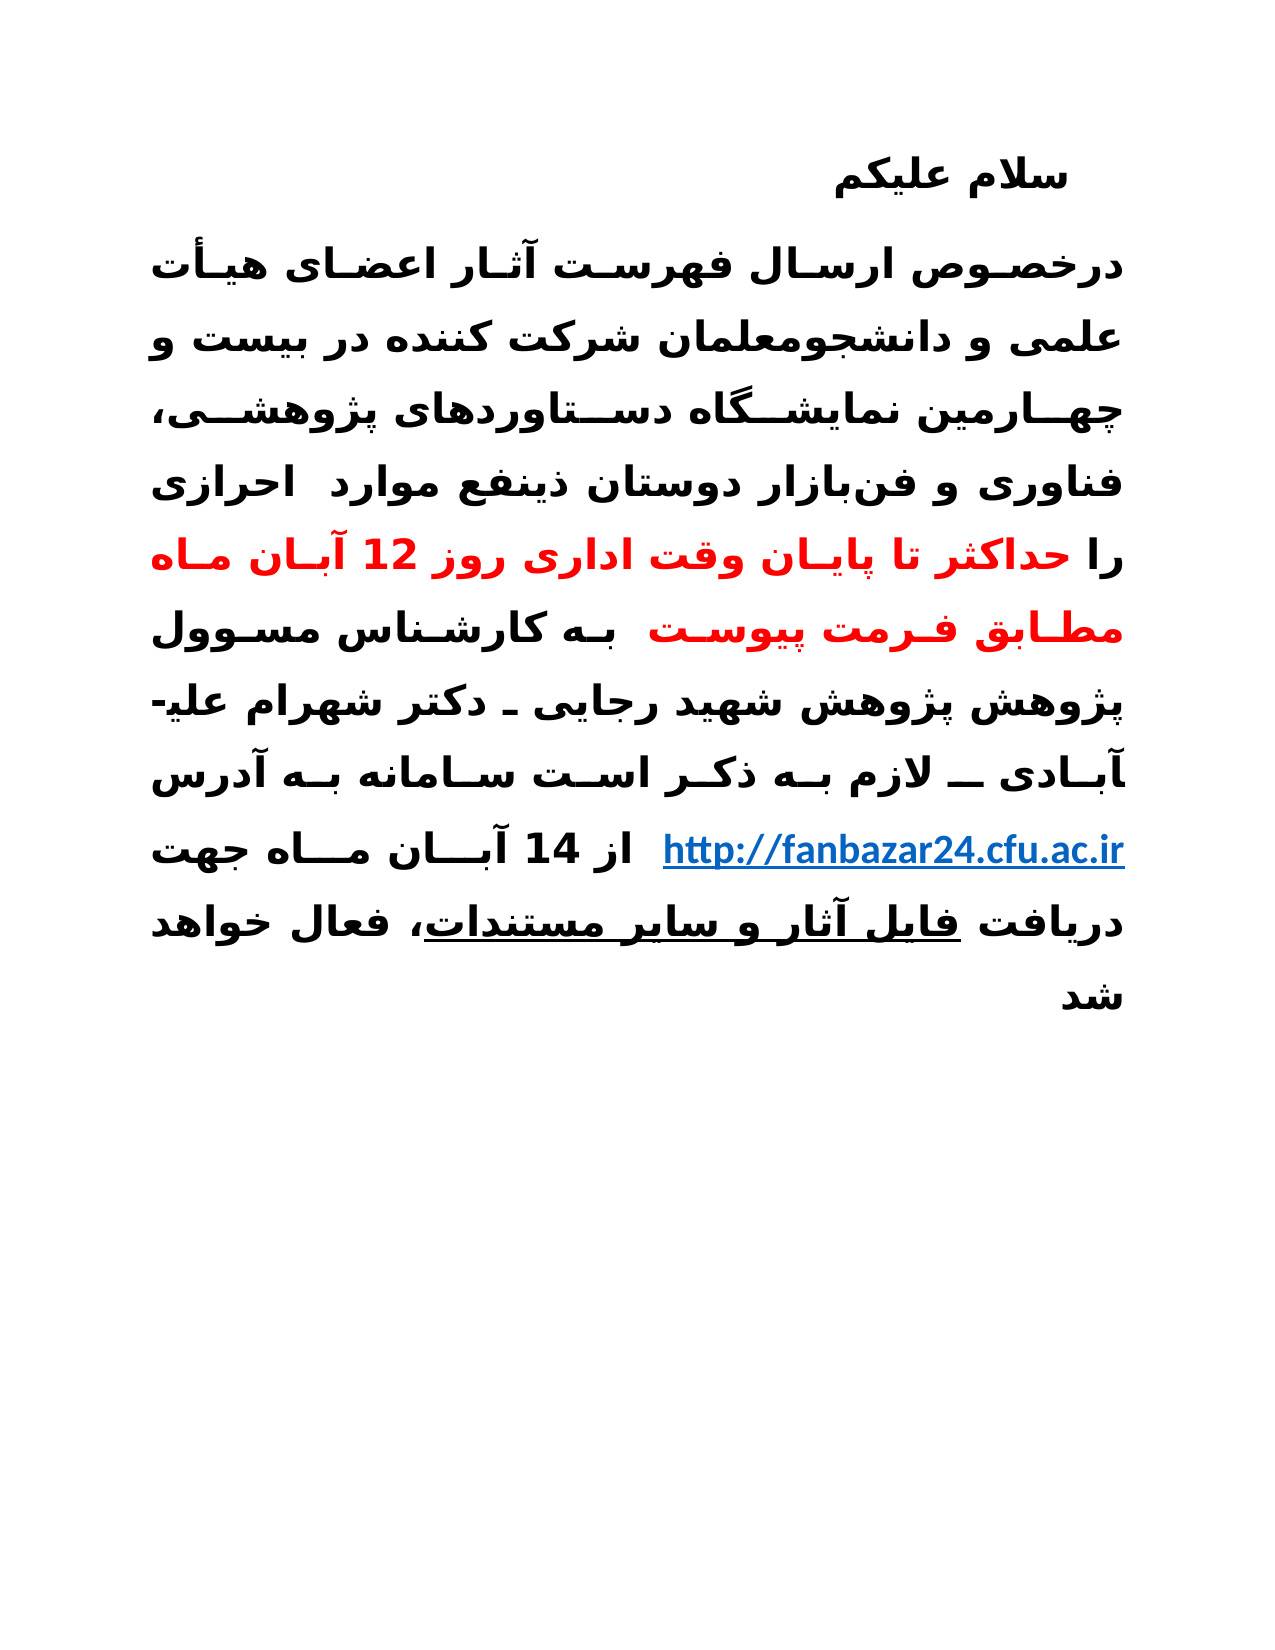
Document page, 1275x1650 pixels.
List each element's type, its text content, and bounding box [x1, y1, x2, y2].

text درخصوص ارسال فهرست آثار اعضای هیأت علمی و دانشجومعلمان شرکت کننده در بیست و چهارمین نمایشگاه دستاوردهای پژوهشی، فناوری و فن‌بازار دوستان ذینفع موارد احرازی را حداکثر تا پایان وقت اداری روز 12 آبان ماه مطابق فرمت پیوست به کارشناس مسوول پژوهش پژوهش شهید رجایی ـ دکتر شهرام علیآبادی ـ لازم به ذکر است سامانه به آدرس http://fanbazar24.cfu.ac.ir از 14 آبان ماه جهت دریافت فایل آثار و سایر مستندات، فعال خواهد شد [150, 239, 1125, 1019]
text سلام علیکم [106, 150, 1071, 198]
